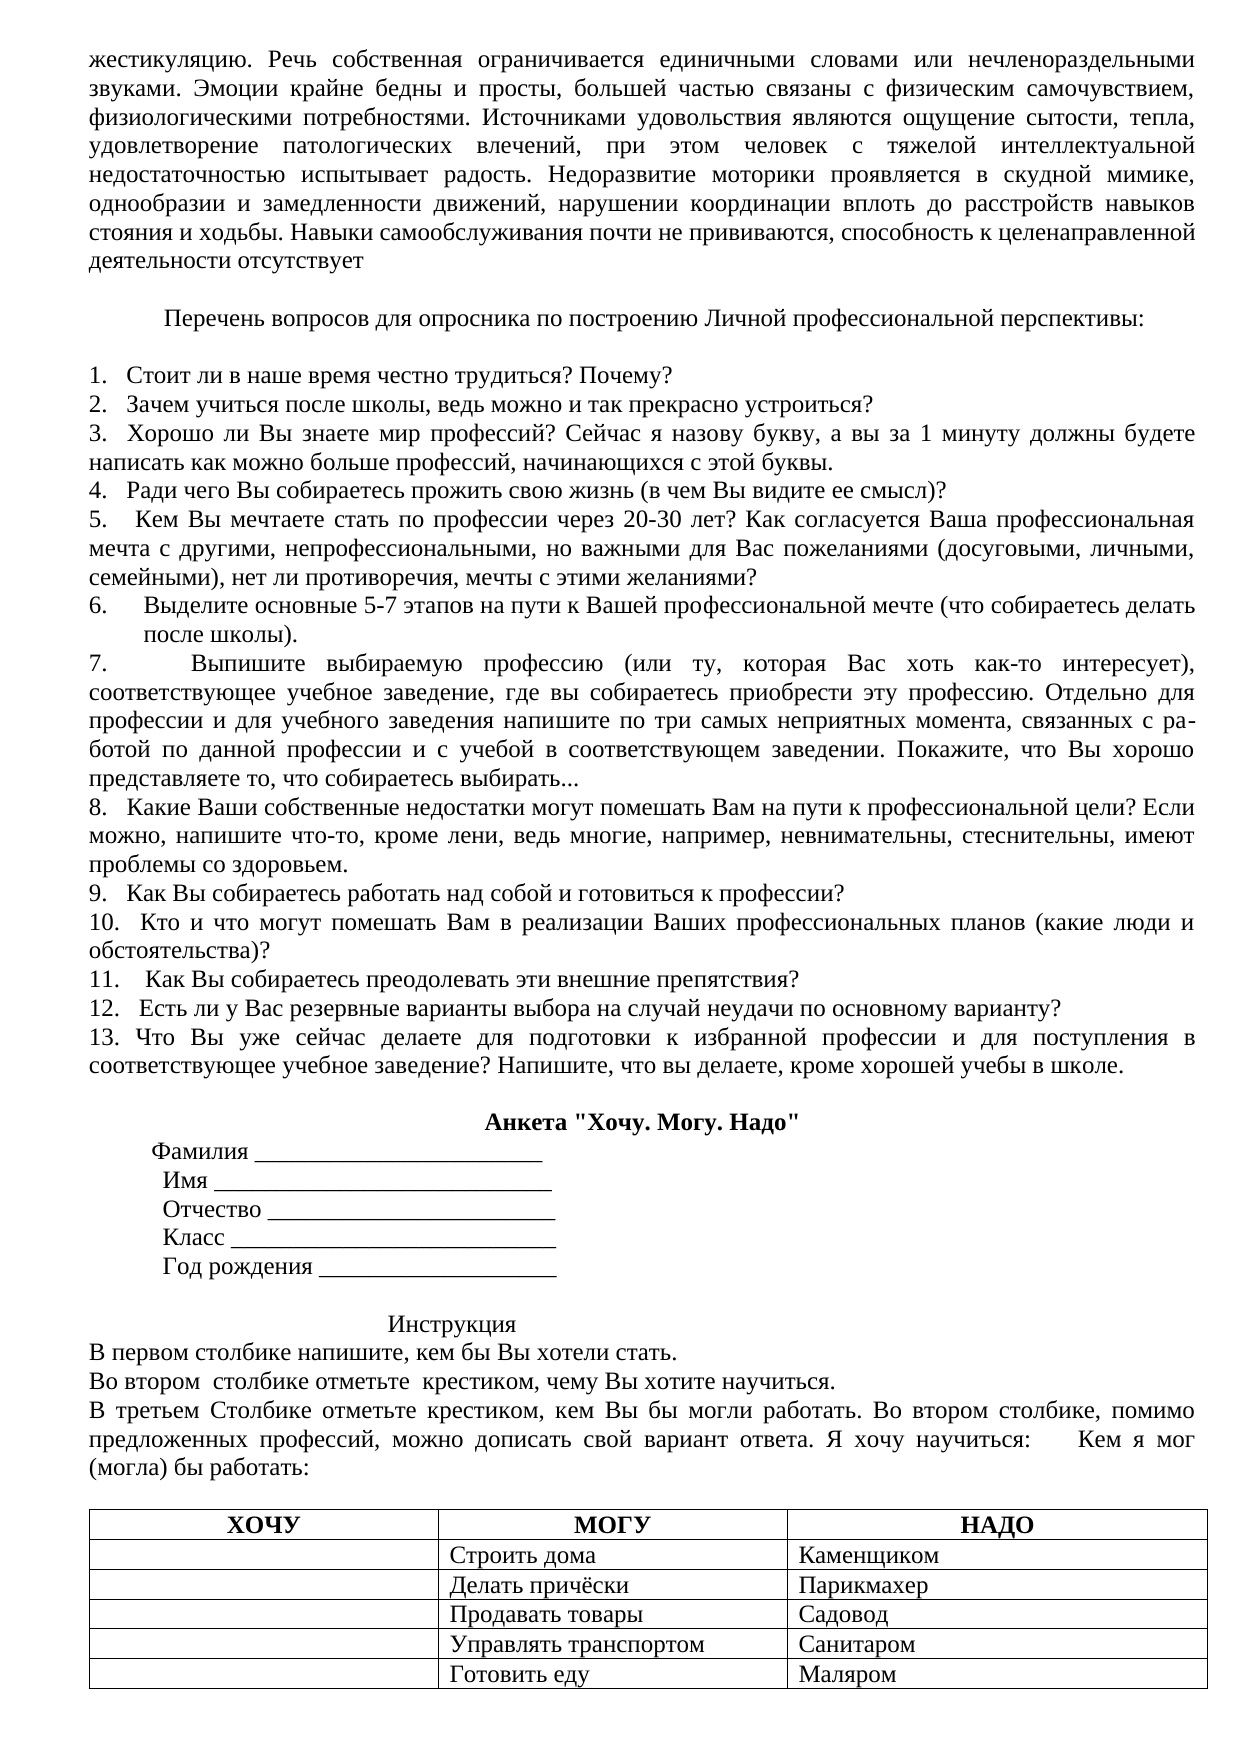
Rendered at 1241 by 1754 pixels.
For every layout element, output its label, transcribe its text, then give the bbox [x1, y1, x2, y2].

table_cell Санитаром [788, 1629, 1207, 1658]
text Перечень вопросов для опросника по построению Личной профессиональной перспективы: [164, 303, 1196, 332]
table_cell Парикмахер [788, 1570, 1207, 1598]
table_header НАДО [788, 1510, 1207, 1539]
table_cell [90, 1540, 438, 1569]
text 10. Кто и что могут помешать Вам в реализации Ваших профессиональных планов (какие люди и обстоятельства)? [89, 907, 1196, 964]
table_cell Каменщиком [788, 1540, 1207, 1569]
text Отчество _______________________ [89, 1194, 1196, 1222]
text Во втором столбике отметьте крестиком, чему Вы хотите научиться. [89, 1366, 1196, 1395]
text Год рождения ___________________ [89, 1251, 1196, 1280]
text 8. Какие Ваши собственные недостатки могут помешать Вам на пути к профессиональной цели? Если можно, напишите что-то, кроме лени, ведь многие, например, невнимательны, стеснительны, имеют проблемы со здоровьем. [89, 792, 1196, 878]
text Класс __________________________ [89, 1222, 1196, 1251]
table_cell Строить дома [439, 1540, 787, 1569]
table_header ХОЧУ [90, 1510, 438, 1539]
table_cell Управлять транспортом [439, 1629, 787, 1658]
text 13. Что Вы уже сейчас делаете для подготовки к избранной профессии и для поступления в соответствующее учебное заведение? Напишите, что вы делаете, кроме хорошей учебы в школе. [89, 1022, 1196, 1079]
text 7. Выпишите выбираемую профессию (или ту, которая Вас хоть как-то интересует), соответствующее учебное заведение, где вы собираетесь приобрести эту профессию. Отдельно для профессии и для учебного заведения напишите по три самых неприятных момента, связанных с работой по данной профессии и с учебой в соответствующем заведении. Покажите, что Вы хорошо представляете то, что собираетесь выбирать... [89, 648, 1196, 792]
list Стоит ли в наше время честно трудиться? Почему? [89, 361, 1196, 389]
text В первом столбике напишите, кем бы Вы хотели стать. [89, 1337, 1196, 1366]
table_cell Продавать товары [439, 1600, 787, 1628]
table_cell Садовод [788, 1600, 1207, 1628]
text Инструкция [89, 1309, 1196, 1337]
text 12. Есть ли у Вас резервные варианты выбора на случай неудачи по основному варианту? [89, 993, 1196, 1022]
table_cell Маляром [788, 1659, 1207, 1688]
list Выделите основные 5-7 этапов на пути к Вашей профессиональной мечте (что собираетесь делать после школы). [89, 591, 1196, 648]
text 3. Хорошо ли Вы знаете мир профессий? Сейчас я назову букву, а вы за 1 минуту должны будете написать как можно больше профессий, начинающихся с этой буквы. [89, 418, 1196, 476]
text Анкета "Хочу. Могу. Надо" [89, 1107, 1196, 1136]
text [89, 44, 1196, 274]
text 4. Ради чего Вы собираетесь прожить свою жизнь (в чем Вы видите ее смысл)? [89, 476, 1196, 504]
table_cell [90, 1570, 438, 1598]
table_cell Готовить еду [439, 1659, 787, 1688]
text 5. Кем Вы мечтаете стать по профессии через 20-30 лет? Как согласуется Ваша профессиональная мечта с другими, непрофессиональными, но важными для Вас пожеланиями (досуговыми, личными, семейными), нет ли противоречия, мечты с этими желаниями? [89, 504, 1196, 591]
table_cell [90, 1629, 438, 1658]
table_cell [90, 1600, 438, 1628]
text 9. Как Вы собираетесь работать над собой и готовиться к профессии? [89, 878, 1196, 907]
table_header МОГУ [439, 1510, 787, 1539]
text В третьем Столбике отметьте крестиком, кем Вы бы могли работать. Во втором столбике, помимо предложенных профессий, можно дописать свой вариант ответа. Я хочу научиться: Кем я мог (могла) бы работать: [89, 1395, 1196, 1481]
table_cell Делать причёски [439, 1570, 787, 1598]
text Имя ___________________________ [89, 1165, 1196, 1194]
text Фамилия _______________________ [89, 1136, 1196, 1165]
text 11. Как Вы собираетесь преодолевать эти внешние препятствия? [89, 964, 1196, 993]
list Зачем учиться после школы, ведь можно и так прекрасно устроиться? [89, 389, 1196, 418]
table_cell [90, 1659, 438, 1688]
